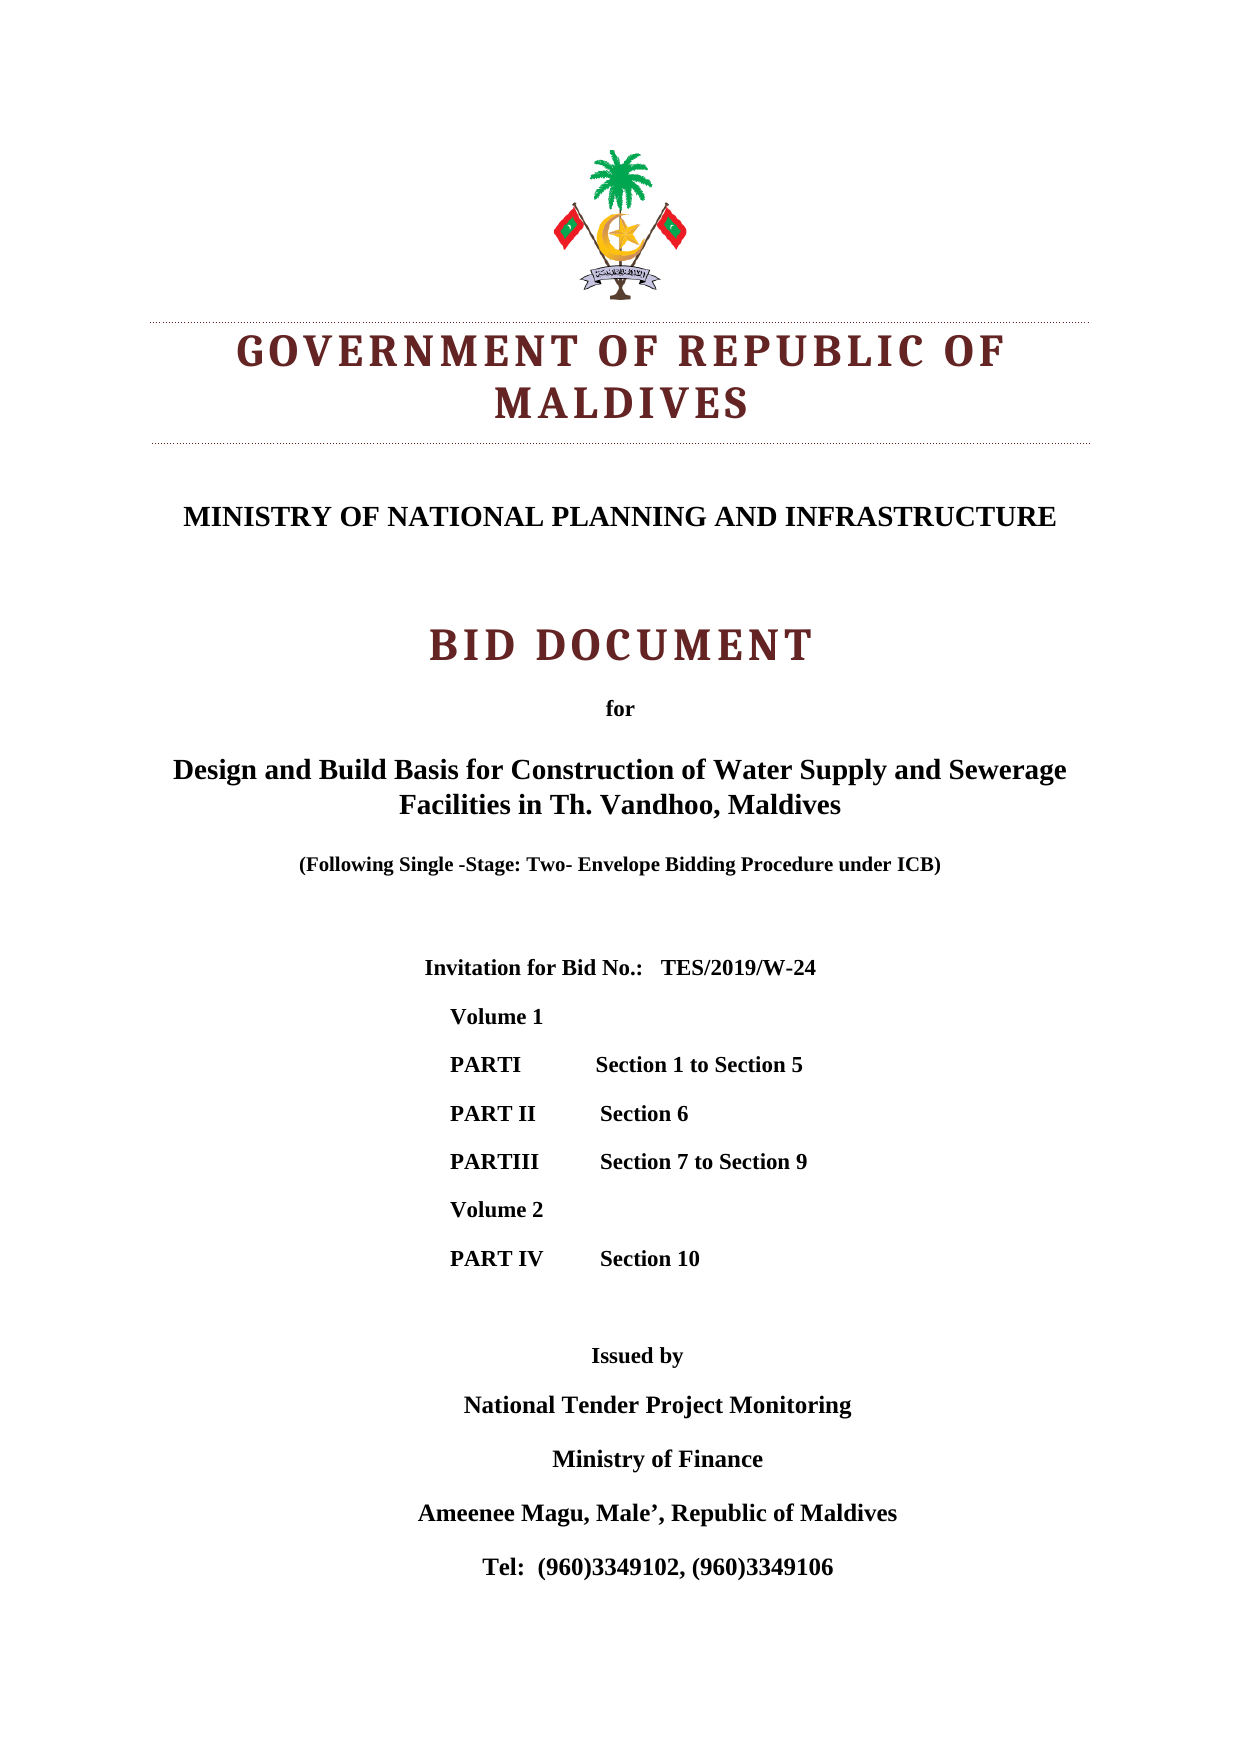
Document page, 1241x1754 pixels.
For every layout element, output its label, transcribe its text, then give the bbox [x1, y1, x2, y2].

text Invitation for Bid No.: TES/2019/W-24 [150, 954, 1090, 981]
text MINISTRY OF NATIONAL PLANNING AND INFRASTRUCTURE [150, 499, 1090, 533]
text Issued by [150, 1342, 1090, 1368]
picture [553, 150, 687, 300]
text National Tender Project Monitoring [225, 1390, 1090, 1419]
text BID DOCUMENT [150, 555, 1090, 672]
text Volume 1 [450, 1003, 1090, 1029]
text PARTIII Section 7 to Section 9 [450, 1148, 1090, 1174]
text Design and Build Basis for Construction of Water Supply and Sewerage Facilities in Th. Vandhoo, Maldives [150, 752, 1090, 821]
text Tel: (960)3349102, (960)3349106 [225, 1552, 1090, 1581]
text for [150, 695, 1090, 721]
text Ameenee Magu, Male’, Republic of Maldives [225, 1498, 1090, 1527]
text PART IV Section 10 [450, 1245, 1090, 1271]
title GOVERNMENT OF REPUBLIC OF MALDIVES [150, 322, 1090, 443]
text Ministry of Finance [225, 1444, 1090, 1473]
text (Following Single -Stage: Two- Envelope Bidding Procedure under ICB) [150, 851, 1090, 876]
text Volume 2 [450, 1196, 1090, 1223]
text PARTI Section 1 to Section 5 [450, 1051, 1090, 1077]
text PART II Section 6 [450, 1099, 1090, 1126]
